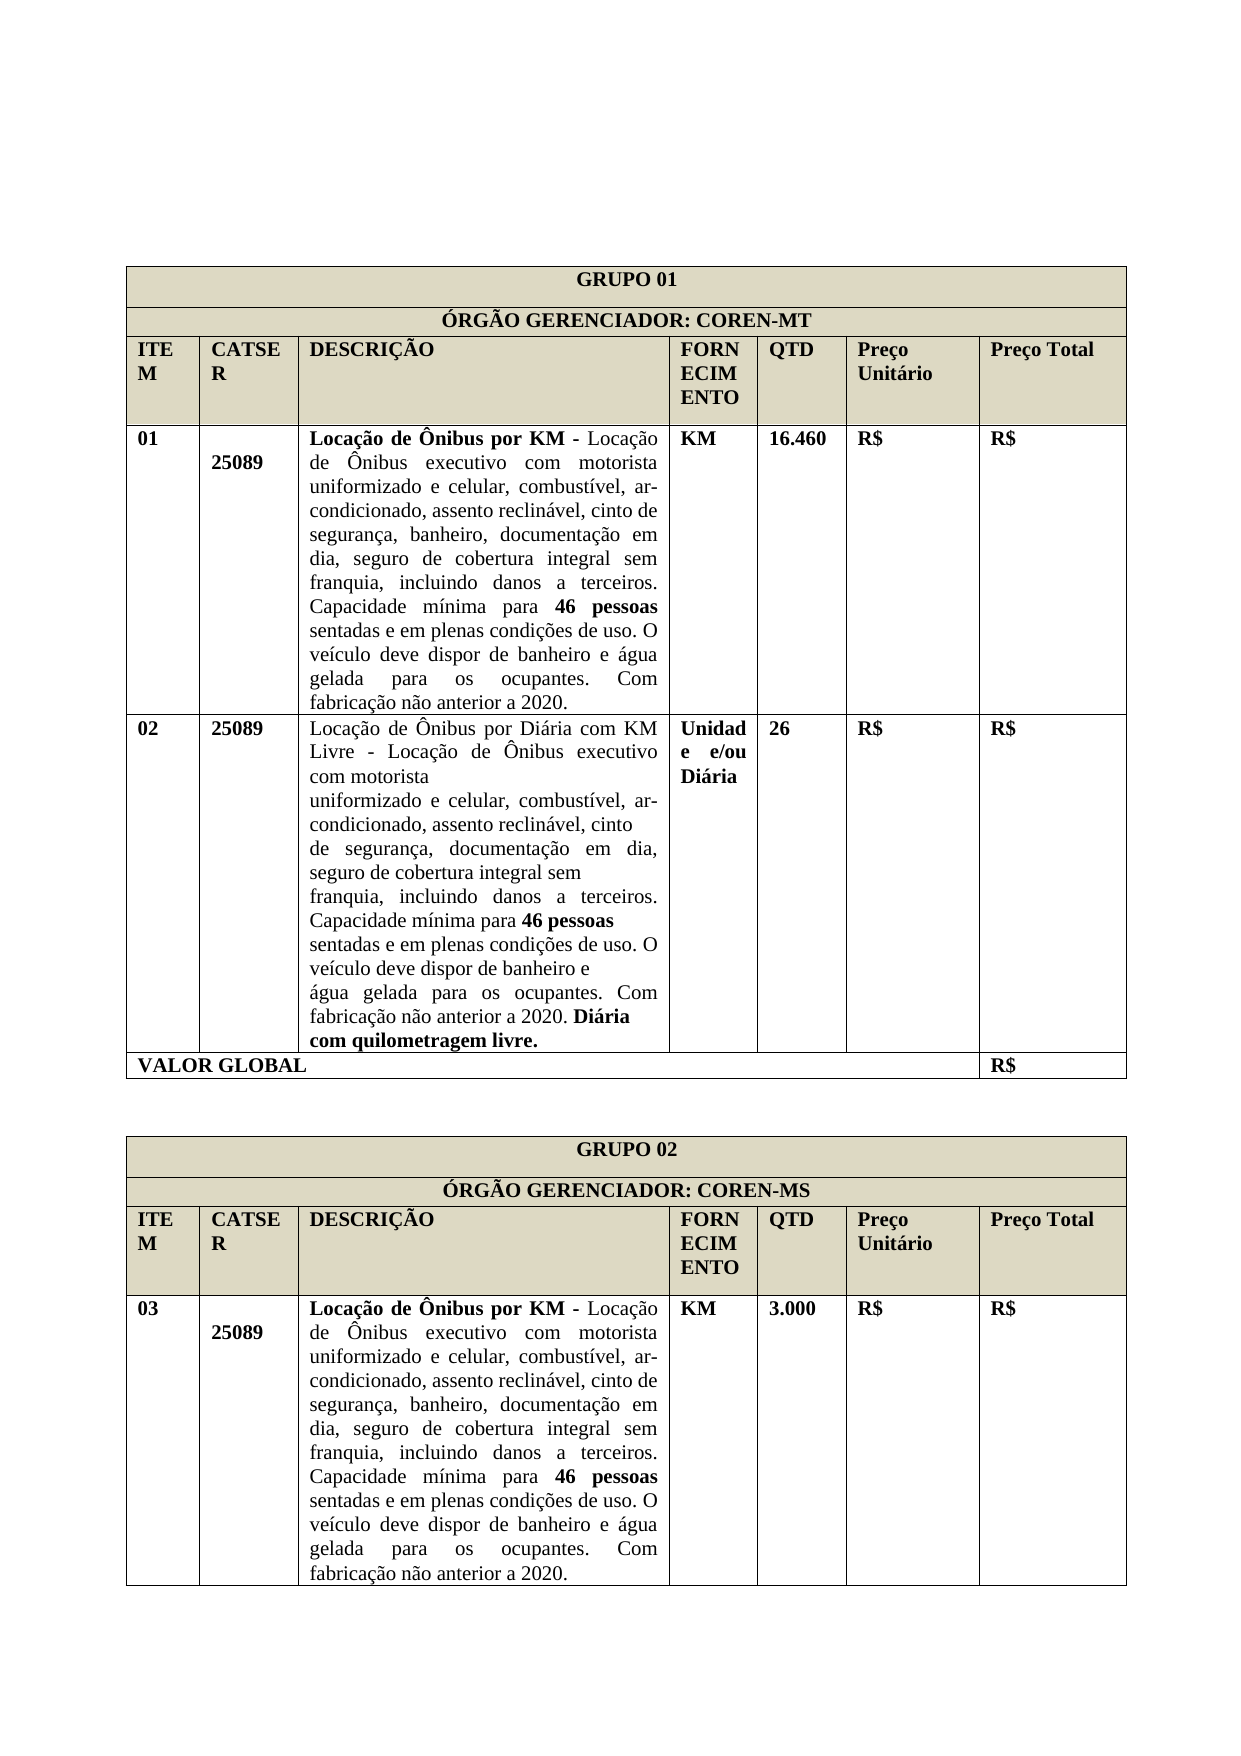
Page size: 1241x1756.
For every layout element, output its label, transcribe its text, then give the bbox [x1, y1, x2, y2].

table_cell R$ [980, 1053, 1126, 1077]
table_cell CATSER [200, 1207, 298, 1295]
table_cell Locação de Ônibus por Diária com KM Livre - Locação de Ônibus executivo com motorista uniformizado e celular, combustível, ar-condicionado, assento reclinável, cinto de segurança, documentação em dia, seguro de cobertura integral sem franquia, incluindo danos a terceiros. Capacidade mínima para 46 pessoas sentadas e em plenas condições de uso. O veículo deve dispor de banheiro e água gelada para os ocupantes. Com fabricação não anterior a 2020. Diária com quilometragem livre. [299, 715, 669, 1052]
table_cell 02 [127, 715, 199, 1052]
table_header GRUPO 01 [127, 267, 1126, 307]
table_cell FORNECIMENTO [670, 1207, 757, 1295]
table_cell R$ [847, 1296, 979, 1584]
table_cell Locação de Ônibus por KM - Locação de Ônibus executivo com motorista uniformizado e celular, combustível, ar-condicionado, assento reclinável, cinto de segurança, banheiro, documentação em dia, seguro de cobertura integral sem franquia, incluindo danos a terceiros. Capacidade mínima para 46 pessoas sentadas e em plenas condições de uso. O veículo deve dispor de banheiro e água gelada para os ocupantes. Com fabricação não anterior a 2020. [299, 1296, 669, 1584]
table_cell Locação de Ônibus por KM - Locação de Ônibus executivo com motorista uniformizado e celular, combustível, ar-condicionado, assento reclinável, cinto de segurança, banheiro, documentação em dia, seguro de cobertura integral sem franquia, incluindo danos a terceiros. Capacidade mínima para 46 pessoas sentadas e em plenas condições de uso. O veículo deve dispor de banheiro e água gelada para os ocupantes. Com fabricação não anterior a 2020. [299, 426, 669, 714]
table_cell R$ [980, 1296, 1126, 1584]
table_cell DESCRIÇÃO [299, 337, 669, 424]
table_cell 25089 [200, 715, 298, 1052]
table_cell 01 [127, 426, 199, 714]
table_cell QTD [758, 337, 846, 424]
table_cell 26 [758, 715, 846, 1052]
table_cell R$ [980, 715, 1126, 1052]
table_cell Preço Unitário [847, 337, 979, 424]
table_cell Preço Total [980, 1207, 1126, 1295]
table_cell 25089 [200, 1296, 298, 1584]
table_cell ÓRGÃO GERENCIADOR: COREN-MT [127, 308, 1126, 336]
table_cell ITEM [127, 337, 199, 424]
table_cell FORNECIMENTO [670, 337, 757, 424]
table_cell DESCRIÇÃO [299, 1207, 669, 1295]
table_cell R$ [847, 715, 979, 1052]
table_cell 3.000 [758, 1296, 846, 1584]
table_cell KM [670, 426, 757, 714]
table_cell R$ [847, 426, 979, 714]
table_cell Preço Total [980, 337, 1126, 424]
table_cell CATSER [200, 337, 298, 424]
table_cell Unidade e/ou Diária [670, 715, 757, 1052]
table_cell 25089 [200, 426, 298, 714]
table_cell KM [670, 1296, 757, 1584]
table_header GRUPO 02 [127, 1137, 1126, 1177]
table_cell Preço Unitário [847, 1207, 979, 1295]
table_cell R$ [980, 426, 1126, 714]
table_cell VALOR GLOBAL [127, 1053, 979, 1077]
table_cell ITEM [127, 1207, 199, 1295]
table_cell ÓRGÃO GERENCIADOR: COREN-MS [127, 1178, 1126, 1206]
table_cell QTD [758, 1207, 846, 1295]
table_cell 16.460 [758, 426, 846, 714]
table_cell 03 [127, 1296, 199, 1584]
